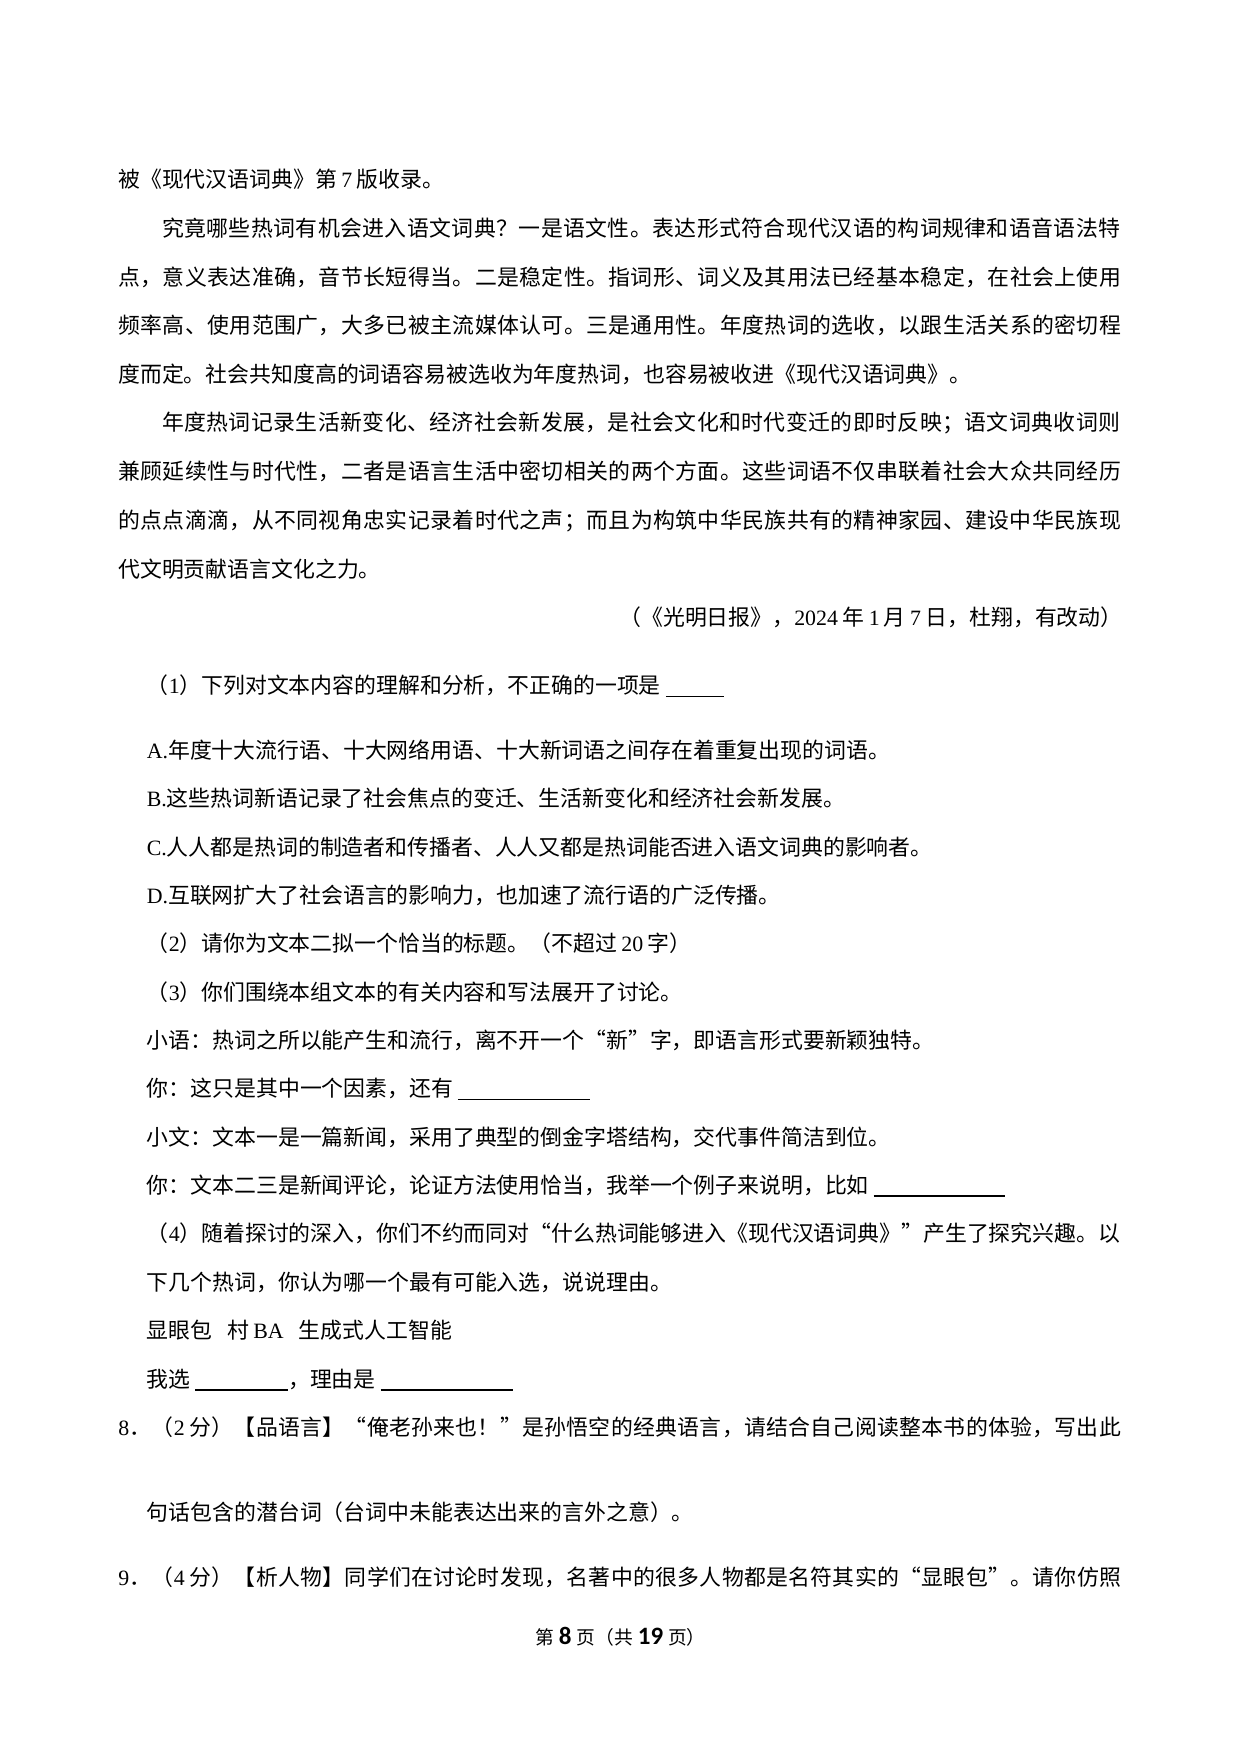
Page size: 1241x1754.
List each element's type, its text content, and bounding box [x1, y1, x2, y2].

text （3）你们围绕本组文本的有关内容和写法展开了讨论。 [147, 974, 1122, 1007]
text 我选 ，理由是 [147, 1361, 1122, 1394]
text D.互联网扩大了社会语言的影响力，也加速了流行语的广泛传播。 [147, 878, 1122, 910]
text （1）下列对文本内容的理解和分析，不正确的一项是 [147, 648, 1122, 713]
text （2）请你为文本二拟一个恰当的标题。（不超过20字） [147, 926, 1122, 958]
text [118, 1559, 1122, 1592]
text B.这些热词新语记录了社会焦点的变迁、生活新变化和经济社会新发展。 [147, 781, 1122, 813]
text 究竟哪些热词有机会进入语文词典？一是语文性。表达形式符合现代汉语的构词规律和语音语法特点，意义表达准确，音节长短得当。二是稳定性。指词形、词义及其用法已经基本稳定，在社会上使用频率高、使用范围广，大多已被主流媒体认可。三是通用性。年度热词的选收，以跟生活关系的密切程度而定。社会共知度高的词语容易被选收为年度热词，也容易被收进《现代汉语词典》。 [118, 210, 1122, 389]
text 你：这只是其中一个因素，还有 [147, 1071, 1122, 1103]
text （《光明日报》，2024年1月7日，杜翔，有改动） [147, 599, 1122, 632]
text 小语：热词之所以能产生和流行，离不开一个“新”字，即语言形式要新颖独特。 [147, 1023, 1122, 1055]
text A.年度十大流行语、十大网络用语、十大新词语之间存在着重复出现的词语。 [147, 733, 1122, 765]
text 显眼包 村BA 生成式人工智能 [147, 1313, 1122, 1346]
text 8．（2分）【品语言】“俺老孙来也！”是孙悟空的经典语言，请结合自己阅读整本书的体验，写出此句话包含的潜台词（台词中未能表达出来的言外之意）。 [118, 1410, 1122, 1540]
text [118, 162, 1122, 194]
text 年度热词记录生活新变化、经济社会新发展，是社会文化和时代变迁的即时反映；语文词典收词则兼顾延续性与时代性，二者是语言生活中密切相关的两个方面。这些词语不仅串联着社会大众共同经历的点点滴滴，从不同视角忠实记录着时代之声；而且为构筑中华民族共有的精神家园、建设中华民族现代文明贡献语言文化之力。 [118, 405, 1122, 584]
text （4）随着探讨的深入，你们不约而同对“什么热词能够进入《现代汉语词典》”产生了探究兴趣。以下几个热词，你认为哪一个最有可能入选，说说理由。 [147, 1216, 1122, 1297]
text 你：文本二三是新闻评论，论证方法使用恰当，我举一个例子来说明，比如 [147, 1168, 1122, 1200]
text 小文：文本一是一篇新闻，采用了典型的倒金字塔结构，交代事件简洁到位。 [147, 1119, 1122, 1152]
text C.人人都是热词的制造者和传播者、人人又都是热词能否进入语文词典的影响者。 [147, 829, 1122, 862]
